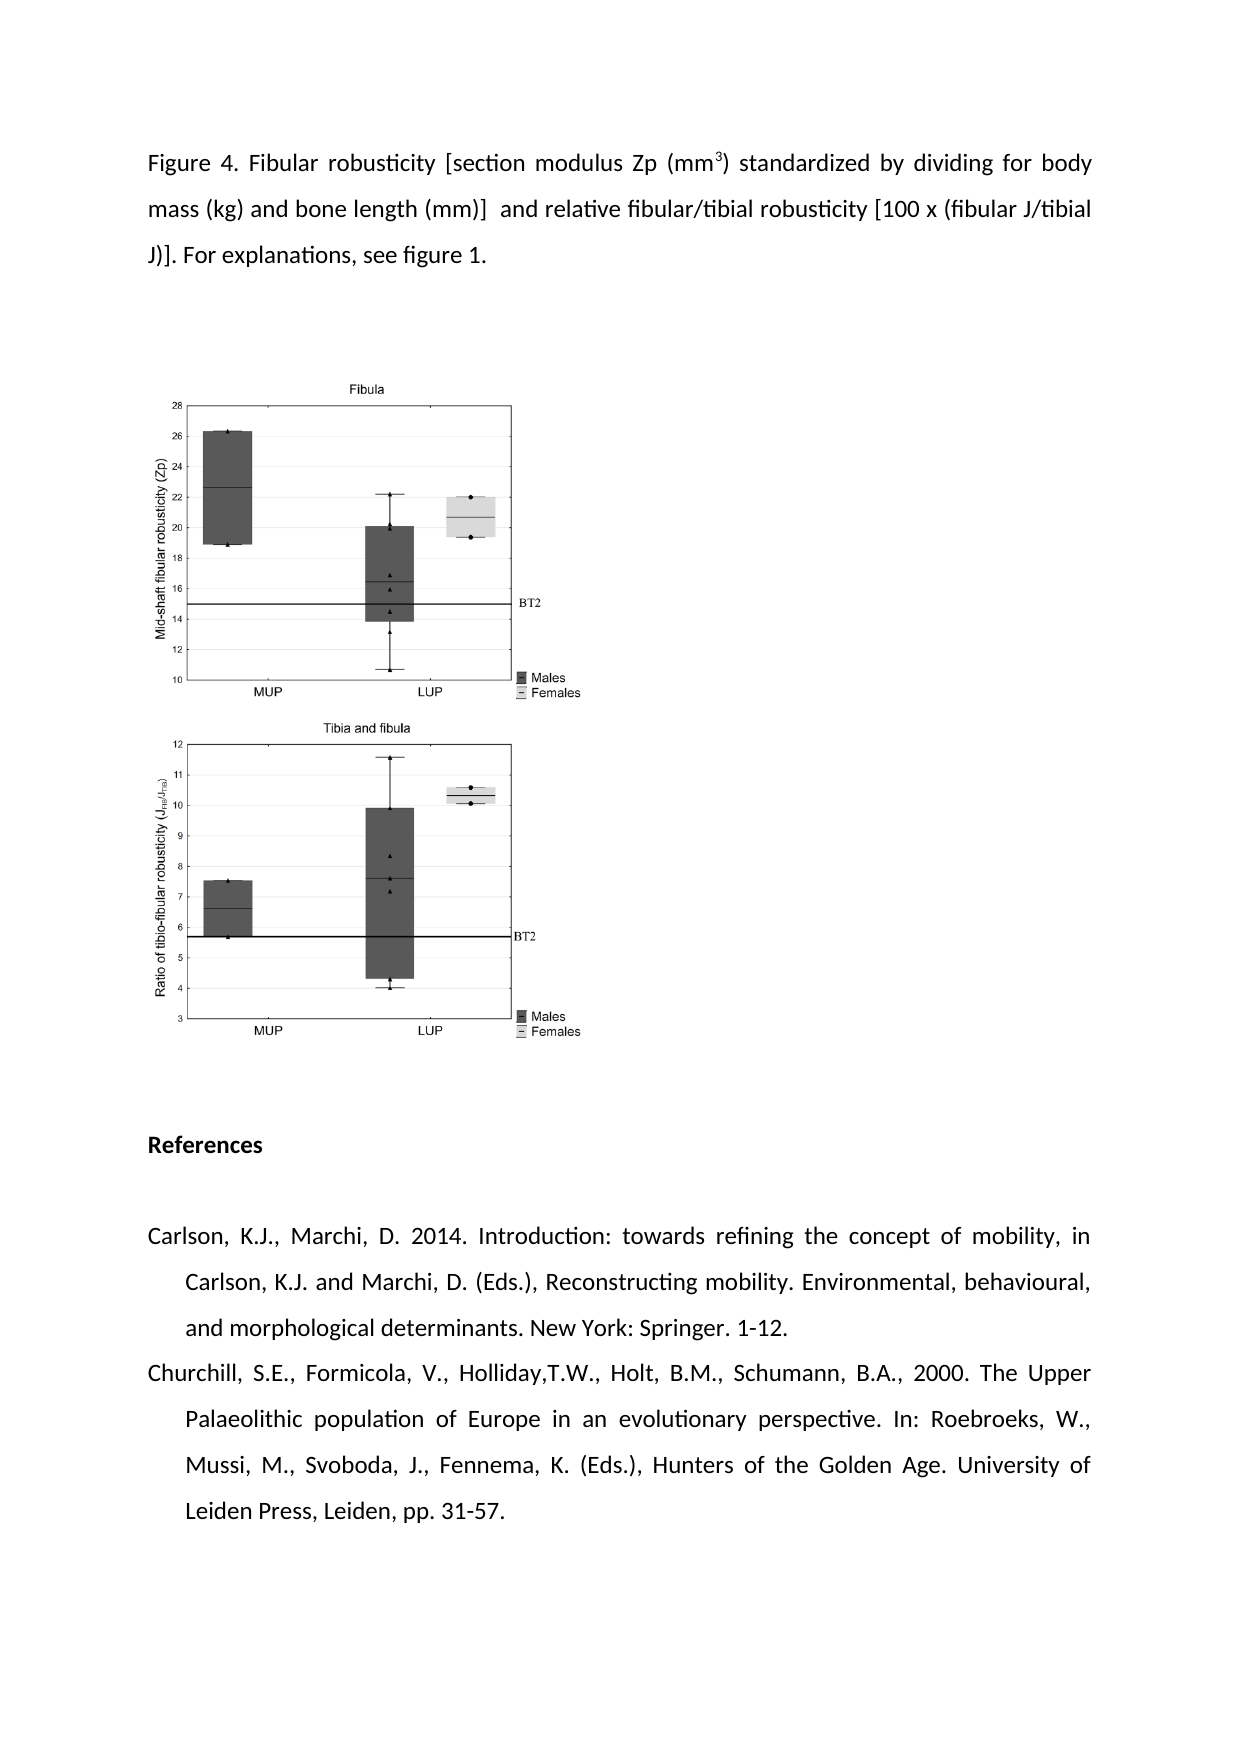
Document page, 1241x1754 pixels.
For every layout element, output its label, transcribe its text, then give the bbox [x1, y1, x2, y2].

text Carlson, K.J., Marchi, D. 2014. Introduction: towards refining the concept of mobility, in Carlson, K.J. and Marchi, D. (Eds.), Reconstructing mobility. Environmental, behavioural, and morphological determinants. New York: Springer. 1-12. [148, 1220, 1093, 1342]
text References [148, 1129, 1093, 1159]
text Figure 4. Fibular robusticity [section modulus Zp (mm3) standardized by dividing for body mass (kg) and bone length (mm)] and relative fibular/tibial robusticity [100 x (fibular J/tibial J)]. For explanations, see figure 1. [148, 148, 1093, 269]
text Churchill, S.E., Formicola, V., Holliday,T.W., Holt, B.M., Schumann, B.A., 2000. The Upper Palaeolithic population of Europe in an evolutionary perspective. In: Roebroeks, W., Mussi, M., Svoboda, J., Fennema, K. (Eds.), Hunters of the Golden Age. University of Leiden Press, Leiden, pp. 31-57. [148, 1358, 1093, 1525]
picture [147, 376, 586, 1069]
